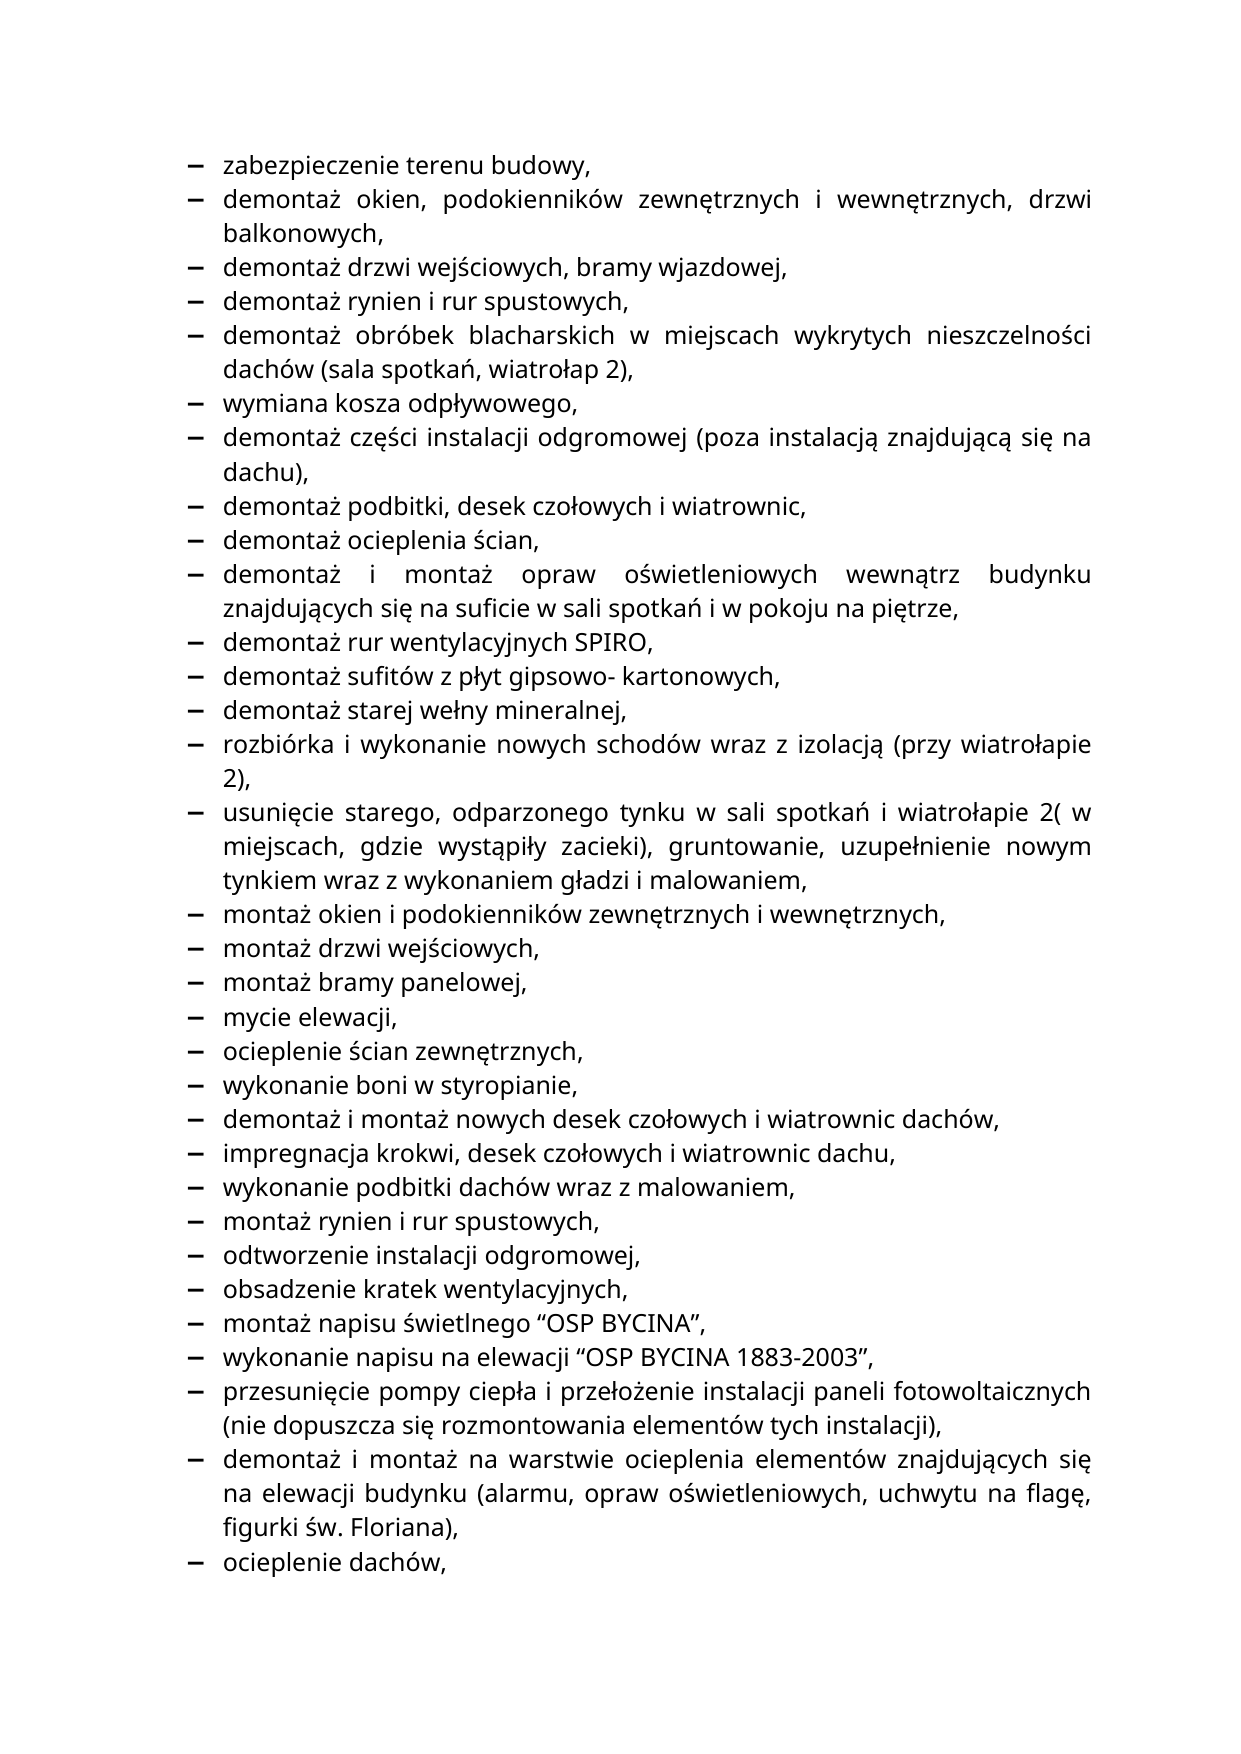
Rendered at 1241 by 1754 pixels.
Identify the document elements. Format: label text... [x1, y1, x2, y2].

list usunięcie starego, odparzonego tynku w sali spotkań i wiatrołapie 2( w miejscach, gdzie wystąpiły zacieki), gruntowanie, uzupełnienie nowym tynkiem wraz z wykonaniem gładzi i malowaniem, [185, 795, 1093, 897]
list rozbiórka i wykonanie nowych schodów wraz z izolacją (przy wiatrołapie 2), [185, 727, 1093, 795]
list demontaż rur wentylacyjnych SPIRO, [185, 624, 1093, 658]
list wykonanie napisu na elewacji “OSP BYCINA 1883-2003”, [185, 1340, 1093, 1374]
list mycie elewacji, [185, 999, 1093, 1033]
list impregnacja krokwi, desek czołowych i wiatrownic dachu, [185, 1135, 1093, 1169]
list obsadzenie kratek wentylacyjnych, [185, 1272, 1093, 1306]
list demontaż okien, podokienników zewnętrznych i wewnętrznych, drzwi balkonowych, [185, 182, 1093, 250]
list demontaż i montaż opraw oświetleniowych wewnątrz budynku znajdujących się na suficie w sali spotkań i w pokoju na piętrze, [185, 556, 1093, 624]
list ocieplenie dachów, [185, 1544, 1093, 1578]
list demontaż ocieplenia ścian, [185, 522, 1093, 556]
list demontaż starej wełny mineralnej, [185, 693, 1093, 727]
list wykonanie podbitki dachów wraz z malowaniem, [185, 1169, 1093, 1203]
list przesunięcie pompy ciepła i przełożenie instalacji paneli fotowoltaicznych (nie dopuszcza się rozmontowania elementów tych instalacji), [185, 1374, 1093, 1442]
list demontaż drzwi wejściowych, bramy wjazdowej, [185, 250, 1093, 284]
list montaż rynien i rur spustowych, [185, 1203, 1093, 1238]
list montaż bramy panelowej, [185, 965, 1093, 999]
list demontaż i montaż na warstwie ocieplenia elementów znajdujących się na elewacji budynku (alarmu, opraw oświetleniowych, uchwytu na flagę, figurki św. Floriana), [185, 1442, 1093, 1544]
list montaż napisu świetlnego “OSP BYCINA”, [185, 1306, 1093, 1340]
list demontaż części instalacji odgromowej (poza instalacją znajdującą się na dachu), [185, 420, 1093, 488]
list demontaż i montaż nowych desek czołowych i wiatrownic dachów, [185, 1101, 1093, 1135]
list zabezpieczenie terenu budowy, [185, 148, 1093, 182]
list demontaż podbitki, desek czołowych i wiatrownic, [185, 488, 1093, 522]
list odtworzenie instalacji odgromowej, [185, 1238, 1093, 1272]
list demontaż rynien i rur spustowych, [185, 284, 1093, 318]
list wykonanie boni w styropianie, [185, 1067, 1093, 1101]
list demontaż obróbek blacharskich w miejscach wykrytych nieszczelności dachów (sala spotkań, wiatrołap 2), [185, 318, 1093, 386]
list demontaż sufitów z płyt gipsowo- kartonowych, [185, 658, 1093, 693]
list montaż drzwi wejściowych, [185, 931, 1093, 965]
list ocieplenie ścian zewnętrznych, [185, 1033, 1093, 1067]
list montaż okien i podokienników zewnętrznych i wewnętrznych, [185, 897, 1093, 931]
list wymiana kosza odpływowego, [185, 386, 1093, 420]
